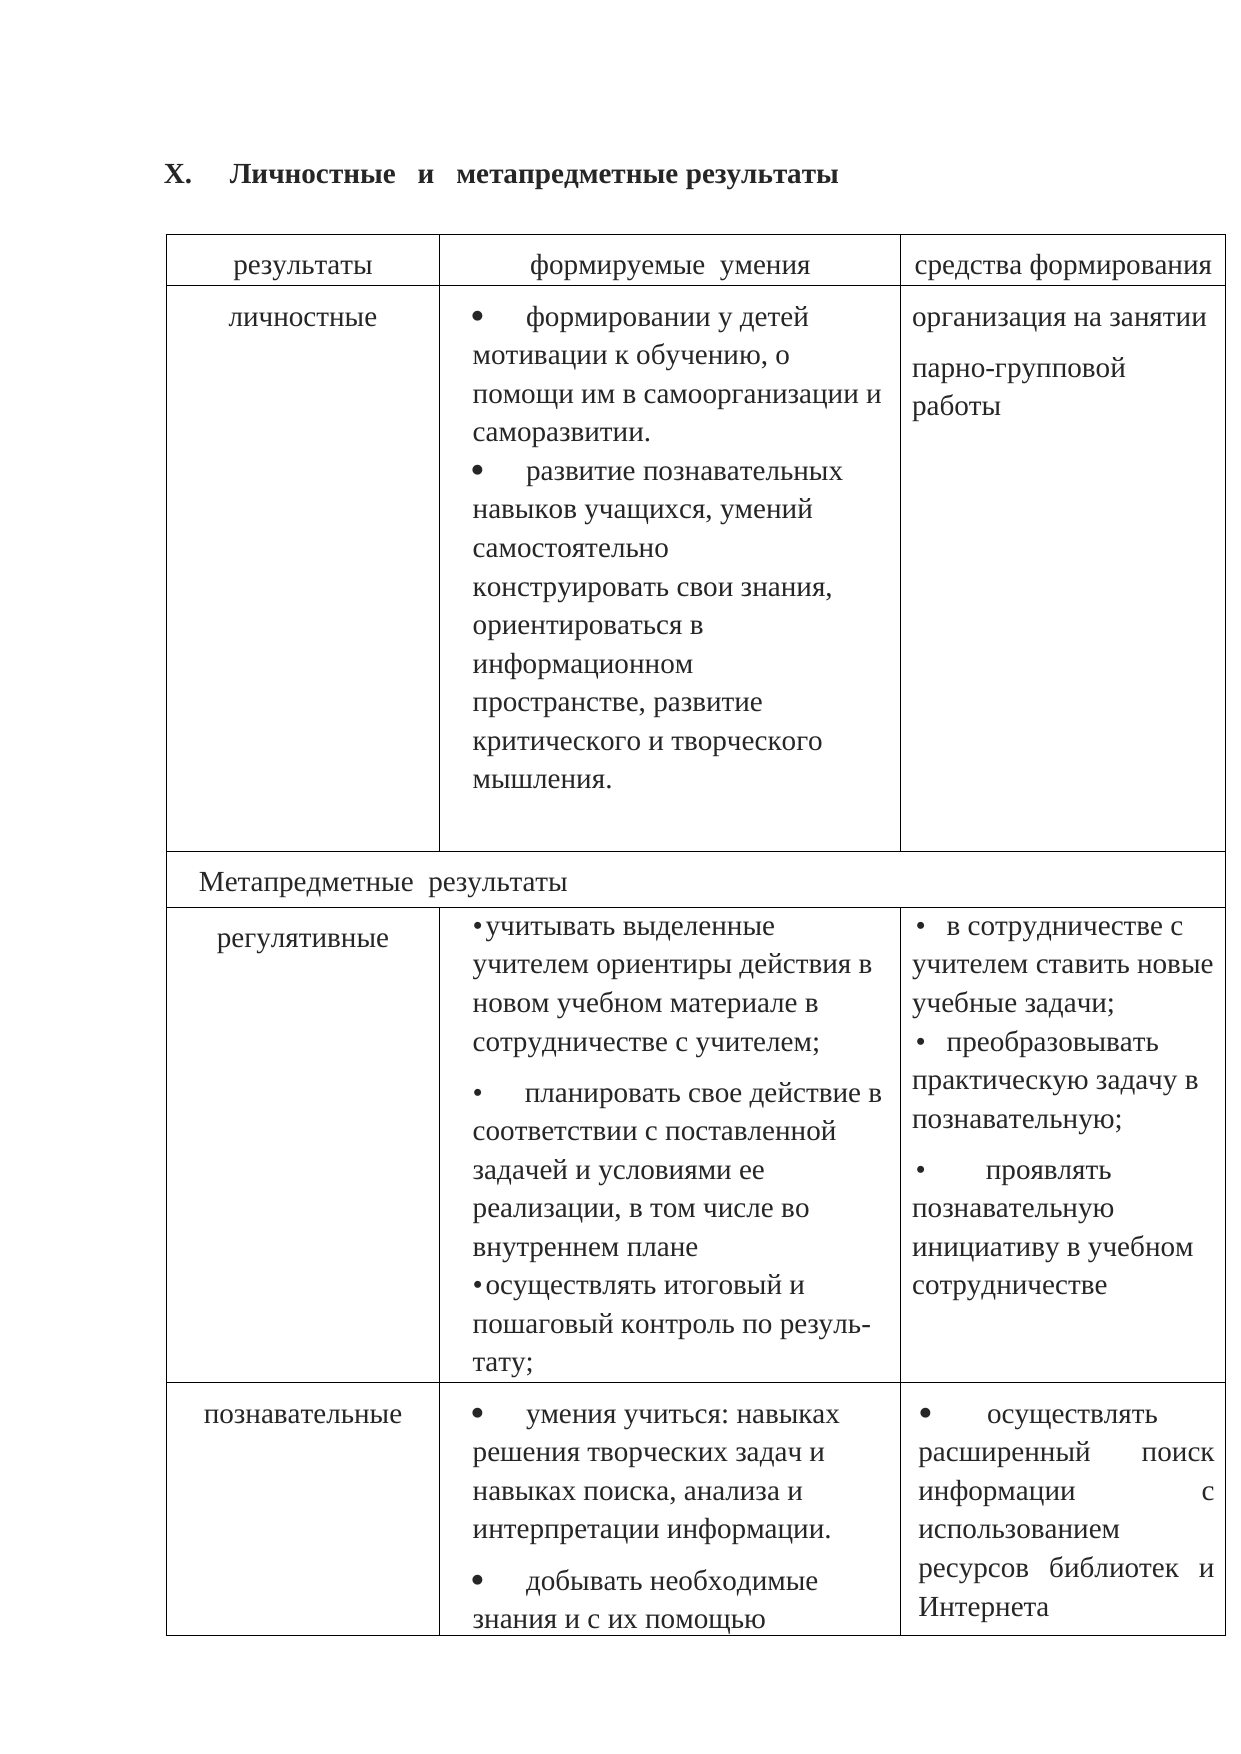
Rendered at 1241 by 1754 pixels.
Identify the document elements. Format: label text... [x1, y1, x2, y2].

table_header формируемые умения [440, 235, 900, 285]
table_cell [440, 1383, 900, 1635]
list Личностные и метапредметные результаты [192, 157, 1152, 190]
table_cell познавательные [167, 1383, 439, 1635]
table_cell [901, 1383, 1225, 1635]
table_cell личностные [167, 286, 439, 851]
table_cell формировании у детей мотивации к обучению, о помощи им в самоорганизации и саморазвитии. развитие познавательных навыков учащихся, умений самостоятельно конструировать свои знания, ориентироваться в информационном пространстве, развитие критического и творческого мышления. [440, 286, 900, 851]
table_cell организация на занятии парно-групповой работы [901, 286, 1225, 851]
table_cell регулятивные [167, 908, 439, 1382]
table_cell в сотрудничестве с учителем ставить новые учебные задачи; преобразовывать практическую задачу в познавательную; проявлять познавательную инициативу в учебном сотрудничестве [901, 908, 1225, 1382]
table_header средства формирования [901, 235, 1225, 285]
table_cell Метапредметные результаты [167, 852, 1225, 907]
table_header результаты [167, 235, 439, 285]
table_cell • учитывать выделенные учителем ориентиры действия в новом учебном материале в сотрудничестве с учителем; • планировать свое действие в соответствии с поставленной задачей и условиями ее реализации, в том числе во внутреннем плане осуществлять итоговый и пошаговый контроль по результату; [440, 908, 900, 1382]
